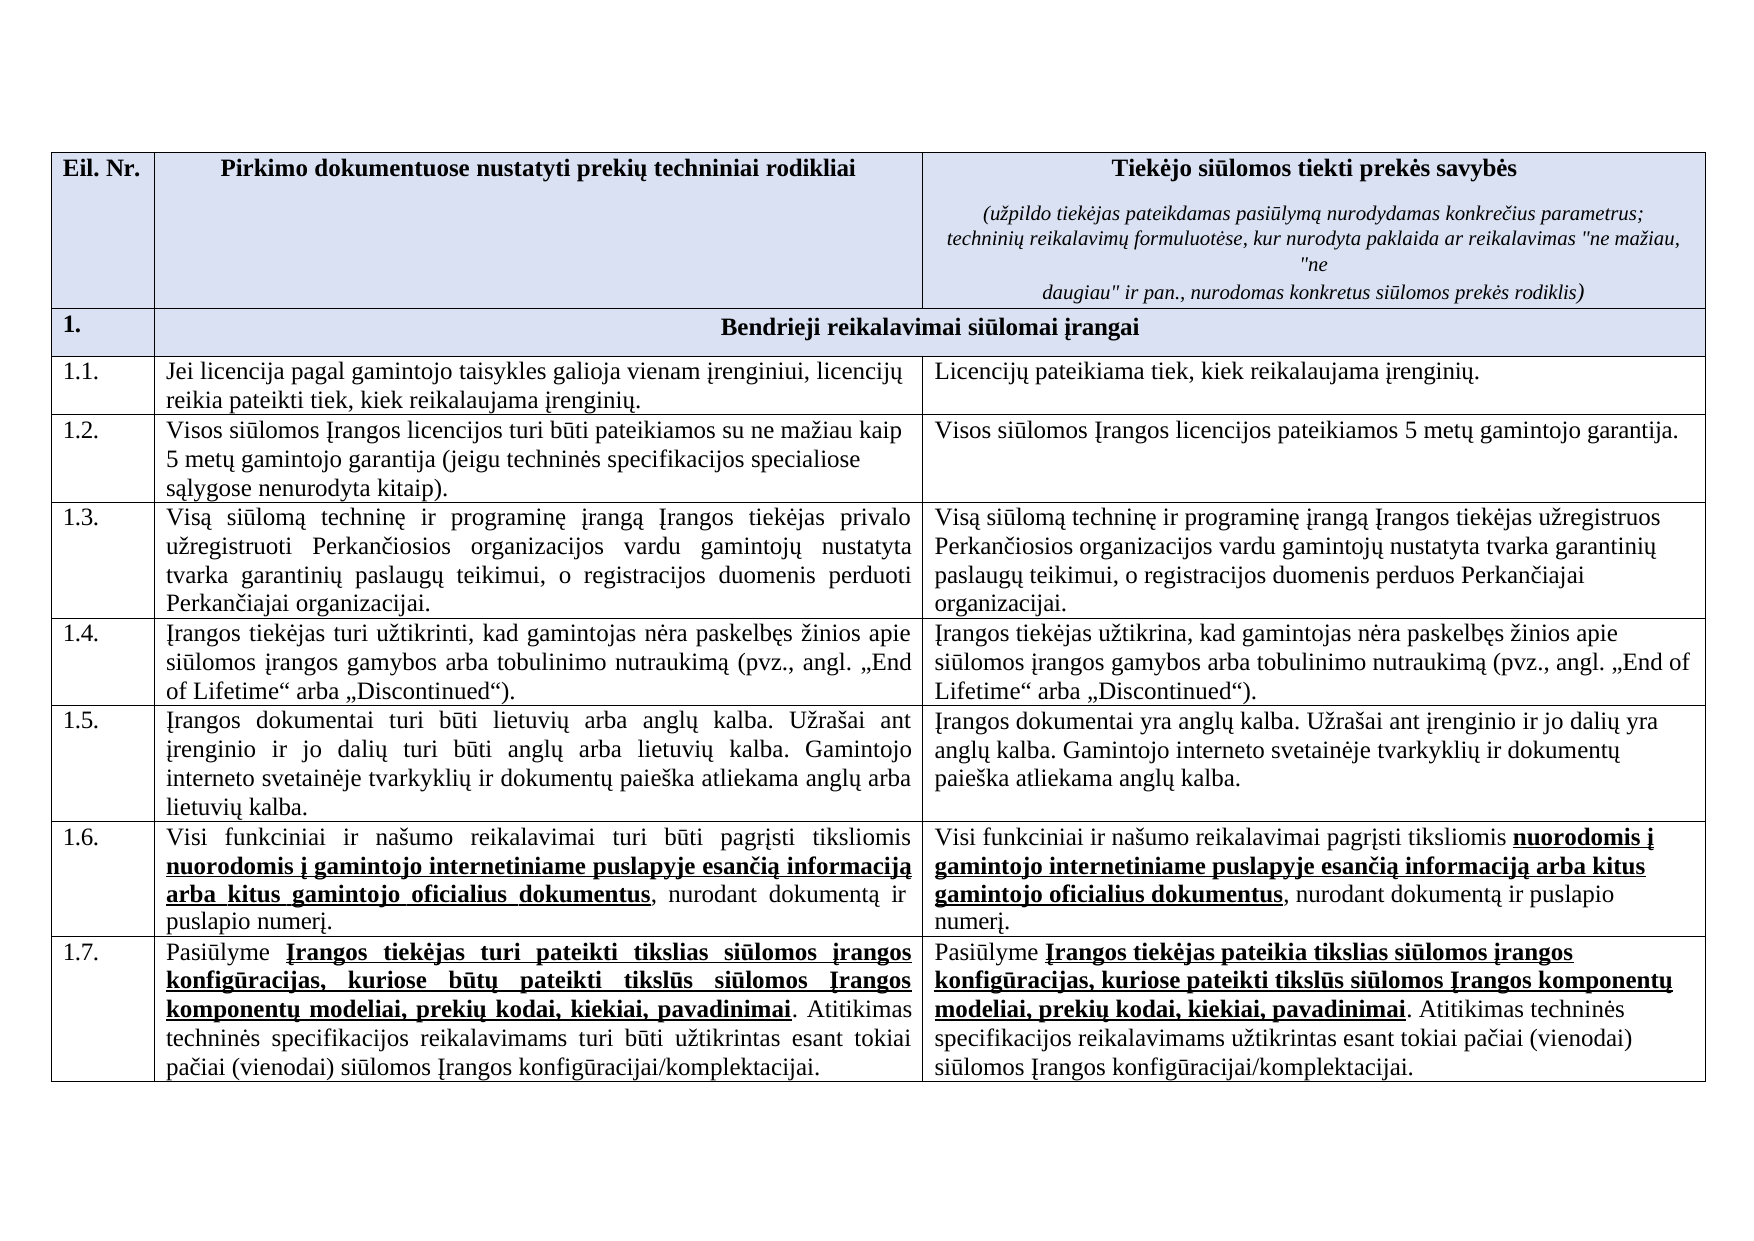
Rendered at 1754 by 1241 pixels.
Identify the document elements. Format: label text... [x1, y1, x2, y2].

table_cell Bendrieji reikalavimai siūlomai įrangai [155, 309, 1705, 356]
table_header Tiekėjo siūlomos tiekti prekės savybės (užpildo tiekėjas pateikdamas pasiūlymą nurodydamas konkrečius parametrus; techninių reikalavimų formuluotėse, kur nurodyta paklaida ar reikalavimas "ne mažiau, "ne daugiau" ir pan., nurodomas konkretus siūlomos prekės rodiklis) [923, 153, 1705, 308]
table_cell Visi funkciniai ir našumo reikalavimai pagrįsti tiksliomis nuorodomis į gamintojo internetiniame puslapyje esančią informaciją arba kitus gamintojo oficialius dokumentus, nurodant dokumentą ir puslapio numerį. [923, 822, 1705, 936]
table_cell 1.6. [52, 822, 154, 936]
table_cell 1.4. [52, 619, 154, 705]
table_cell Visą siūlomą techninę ir programinę įrangą Įrangos tiekėjas užregistruos Perkančiosios organizacijos vardu gamintojų nustatyta tvarka garantinių paslaugų teikimui, o registracijos duomenis perduos Perkančiajai organizacijai. [923, 503, 1705, 618]
table_cell Visos siūlomos Įrangos licencijos turi būti pateikiamos su ne mažiau kaip 5 metų gamintojo garantija (jeigu techninės specifikacijos specialiose sąlygose nenurodyta kitaip). [155, 415, 922, 502]
table_cell Licencijų pateikiama tiek, kiek reikalaujama įrenginių. [923, 357, 1705, 414]
table_cell 1.5. [52, 706, 154, 821]
table_cell Jei licencija pagal gamintojo taisykles galioja vienam įrenginiui, licencijų reikia pateikti tiek, kiek reikalaujama įrenginių. [155, 357, 922, 414]
table_cell 1. [52, 309, 154, 356]
table_cell 1.3. [52, 503, 154, 618]
table_cell Įrangos dokumentai turi būti lietuvių arba anglų kalba. Užrašai ant įrenginio ir jo dalių turi būti anglų arba lietuvių kalba. Gamintojo interneto svetainėje tvarkyklių ir dokumentų paieška atliekama anglų arba lietuvių kalba. [155, 706, 922, 821]
table_cell Visą siūlomą techninę ir programinę įrangą Įrangos tiekėjas privalo užregistruoti Perkančiosios organizacijos vardu gamintojų nustatyta tvarka garantinių paslaugų teikimui, o registracijos duomenis perduoti Perkančiajai organizacijai. [155, 503, 922, 618]
table_cell Įrangos tiekėjas turi užtikrinti, kad gamintojas nėra paskelbęs žinios apie siūlomos įrangos gamybos arba tobulinimo nutraukimą (pvz., angl. „End of Lifetime“ arba „Discontinued“). [155, 619, 922, 705]
table_cell Pasiūlyme Įrangos tiekėjas turi pateikti tikslias siūlomos įrangos konfigūracijas, kuriose būtų pateikti tikslūs siūlomos Įrangos komponentų modeliai, prekių kodai, kiekiai, pavadinimai. Atitikimas techninės specifikacijos reikalavimams turi būti užtikrintas esant tokiai pačiai (vienodai) siūlomos Įrangos konfigūracijai/komplektacijai. [155, 937, 922, 1081]
table_cell Įrangos tiekėjas užtikrina, kad gamintojas nėra paskelbęs žinios apie siūlomos įrangos gamybos arba tobulinimo nutraukimą (pvz., angl. „End of Lifetime“ arba „Discontinued“). [923, 619, 1705, 705]
table_cell 1.2. [52, 415, 154, 502]
table_cell Visos siūlomos Įrangos licencijos pateikiamos 5 metų gamintojo garantija. [923, 415, 1705, 502]
table_cell 1.7. [52, 937, 154, 1081]
table_cell Pasiūlyme Įrangos tiekėjas pateikia tikslias siūlomos įrangos konfigūracijas, kuriose pateikti tikslūs siūlomos Įrangos komponentų modeliai, prekių kodai, kiekiai, pavadinimai. Atitikimas techninės specifikacijos reikalavimams užtikrintas esant tokiai pačiai (vienodai) siūlomos Įrangos konfigūracijai/komplektacijai. [923, 937, 1705, 1081]
table_header Eil. Nr. [52, 153, 154, 308]
table_cell Visi funkciniai ir našumo reikalavimai turi būti pagrįsti tiksliomis nuorodomis į gamintojo internetiniame puslapyje esančią informaciją arba kitus gamintojo oficialius dokumentus, nurodant dokumentą ir puslapio numerį. [155, 822, 922, 936]
table_cell 1.1. [52, 357, 154, 414]
table_header Pirkimo dokumentuose nustatyti prekių techniniai rodikliai [155, 153, 922, 308]
table_cell Įrangos dokumentai yra anglų kalba. Užrašai ant įrenginio ir jo dalių yra anglų kalba. Gamintojo interneto svetainėje tvarkyklių ir dokumentų paieška atliekama anglų kalba. [923, 706, 1705, 821]
